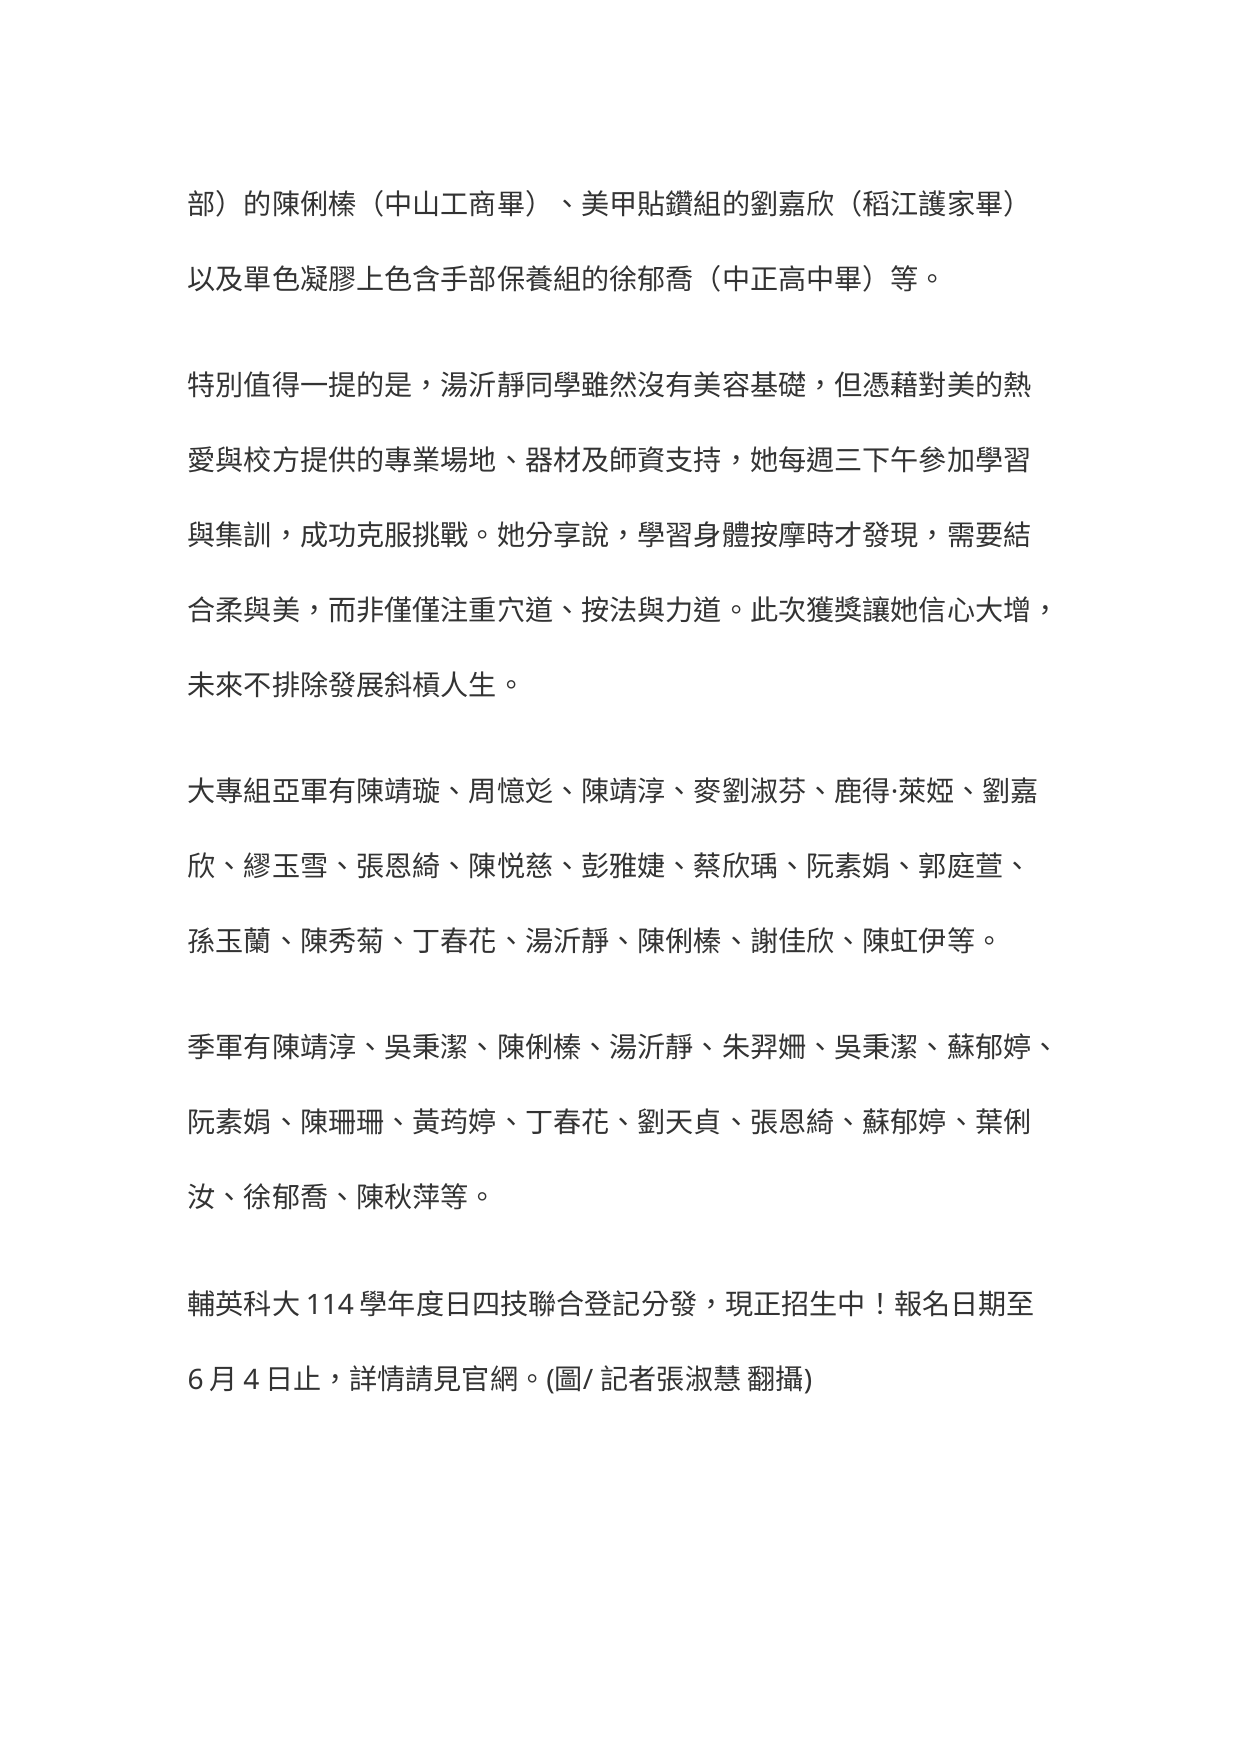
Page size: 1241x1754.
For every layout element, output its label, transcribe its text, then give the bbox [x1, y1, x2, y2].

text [187, 164, 1053, 314]
text 輔英科大114學年度日四技聯合登記分發，現正招生中！報名日期至6月4日止，詳情請見官網。(圖/ 記者張淑慧 翻攝) [187, 1264, 1053, 1414]
text 大專組亞軍有陳靖璇、周憶彣、陳靖淳、麥劉淑芬、鹿得·萊婭、劉嘉欣、繆玉雪、張恩綺、陳悦慈、彭雅婕、蔡欣瑀、阮素娟、郭庭萱、孫玉蘭、陳秀菊、丁春花、湯沂靜、陳俐榛、謝佳欣、陳虹伊等。 [187, 752, 1053, 977]
text 特別值得一提的是，湯沂靜同學雖然沒有美容基礎，但憑藉對美的熱愛與校方提供的專業場地、器材及師資支持，她每週三下午參加學習與集訓，成功克服挑戰。她分享說，學習身體按摩時才發現，需要結合柔與美，而非僅僅注重穴道、按法與力道。此次獲獎讓她信心大增，未來不排除發展斜槓人生。 [187, 346, 1053, 721]
text 季軍有陳靖淳、吳秉潔、陳俐榛、湯沂靜、朱羿姍、吳秉潔、蘇郁婷、阮素娟、陳珊珊、黃荺婷、丁春花、劉天貞、張恩綺、蘇郁婷、葉俐汝、徐郁喬、陳秋萍等。 [187, 1008, 1053, 1233]
